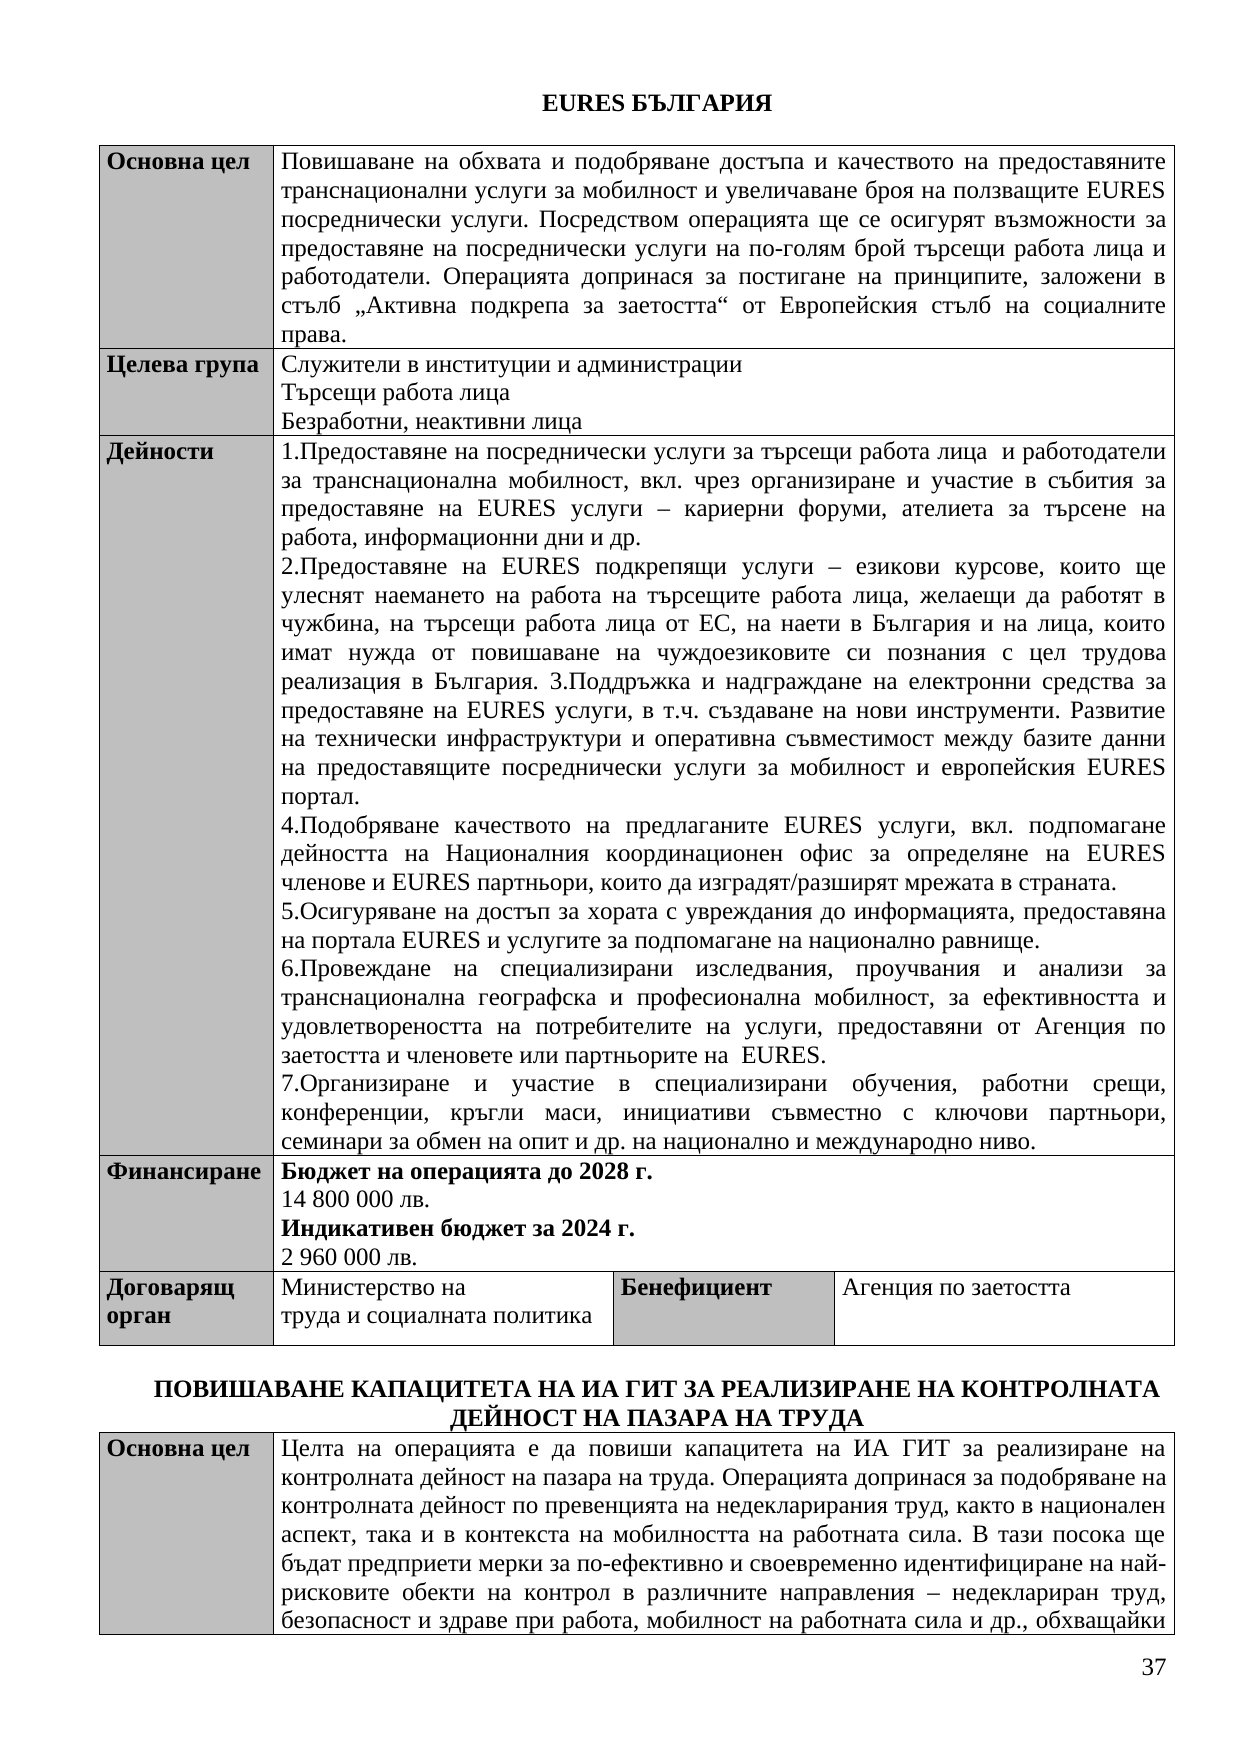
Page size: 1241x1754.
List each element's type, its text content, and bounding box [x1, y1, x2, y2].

table_header Основна цел [100, 1433, 273, 1634]
table_cell Агенция по заетостта [835, 1272, 1174, 1345]
table_cell Целева група [100, 349, 273, 435]
text ПОВИШАВАНЕ КАПАЦИТЕТА НА ИА ГИТ ЗА РЕАЛИЗИРАНЕ НА КОНТРОЛНАТА ДЕЙНОСТ НА ПАЗАРА НА ТРУДА [148, 1374, 1167, 1432]
table_cell Договарящ орган [100, 1272, 273, 1345]
table_cell Бюджет на операцията до 2028 г. 14 800 000 лв. Индикативен бюджет за 2024 г. 2 960 000 лв. [274, 1156, 1174, 1271]
table_cell Финансиране [100, 1156, 273, 1271]
table_header Основна цел [100, 146, 273, 348]
table_cell Бенефициент [614, 1272, 834, 1345]
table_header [274, 1433, 1174, 1634]
table_header Повишаване на обхвата и подобряване достъпа и качеството на предоставяните транснационални услуги за мобилност и увеличаване броя на ползващите EURES посреднически услуги. Посредством операцията ще се осигурят възможности за предоставяне на посреднически услуги на по-голям брой търсещи работа лица и работодатели. Операцията допринася за постигане на принципите, заложени в стълб „Активна подкрепа за заетостта“ от Европейския стълб на социалните права. [274, 146, 1174, 348]
table_cell Министерство на труда и социалната политика [274, 1272, 613, 1345]
table_cell Дейности [100, 436, 273, 1155]
table_cell 1.Предоставяне на посреднически услуги за търсещи работа лица и работодатели за транснационална мобилност, вкл. чрез организиране и участие в събития за предоставяне на EURES услуги – кариерни форуми, ателиета за търсене на работа, информационни дни и др. 2.Предоставяне на EURES подкрепящи услуги – езикови курсове, които ще улеснят наемането на работа на търсещите работа лица, желаещи да работят в чужбина, на търсещи работа лица от ЕС, на наети в България и на лица, които имат нужда от повишаване на чуждоезиковите си познания с цел трудова реализация в България. 3.Поддръжка и надграждане на електронни средства за предоставяне на EURES услуги, в т.ч. създаване на нови инструменти. Развитие на технически инфраструктури и оперативна съвместимост между базите данни на предоставящите посреднически услуги за мобилност и европейския EURES портал. 4.Подобряване качеството на предлаганите EURES услуги, вкл. подпомагане дейността на Националния координационен офис за определяне на EURES членове и EURES партньори, които да изградят/разширят мрежата в страната. 5.Осигуряване на достъп за хората с увреждания до информацията, предоставяна на портала EURES и услугите за подпомагане на национално равнище. 6.Провеждане на специализирани изследвания, проучвания и анализи за транснационална географска и професионална мобилност, за ефективността и удовлетвореността на потребителите на услуги, предоставяни от Агенция по заетостта и членовете или партньорите на EURES. 7.Организиране и участие в специализирани обучения, работни срещи, конференции, кръгли маси, инициативи съвместно с ключови партньори, семинари за обмен на опит и др. на национално и международно ниво. [274, 436, 1174, 1155]
table_cell Служители в институции и администрации Търсещи работа лица Безработни, неактивни лица [274, 349, 1174, 435]
text EURES БЪЛГАРИЯ [148, 88, 1167, 117]
